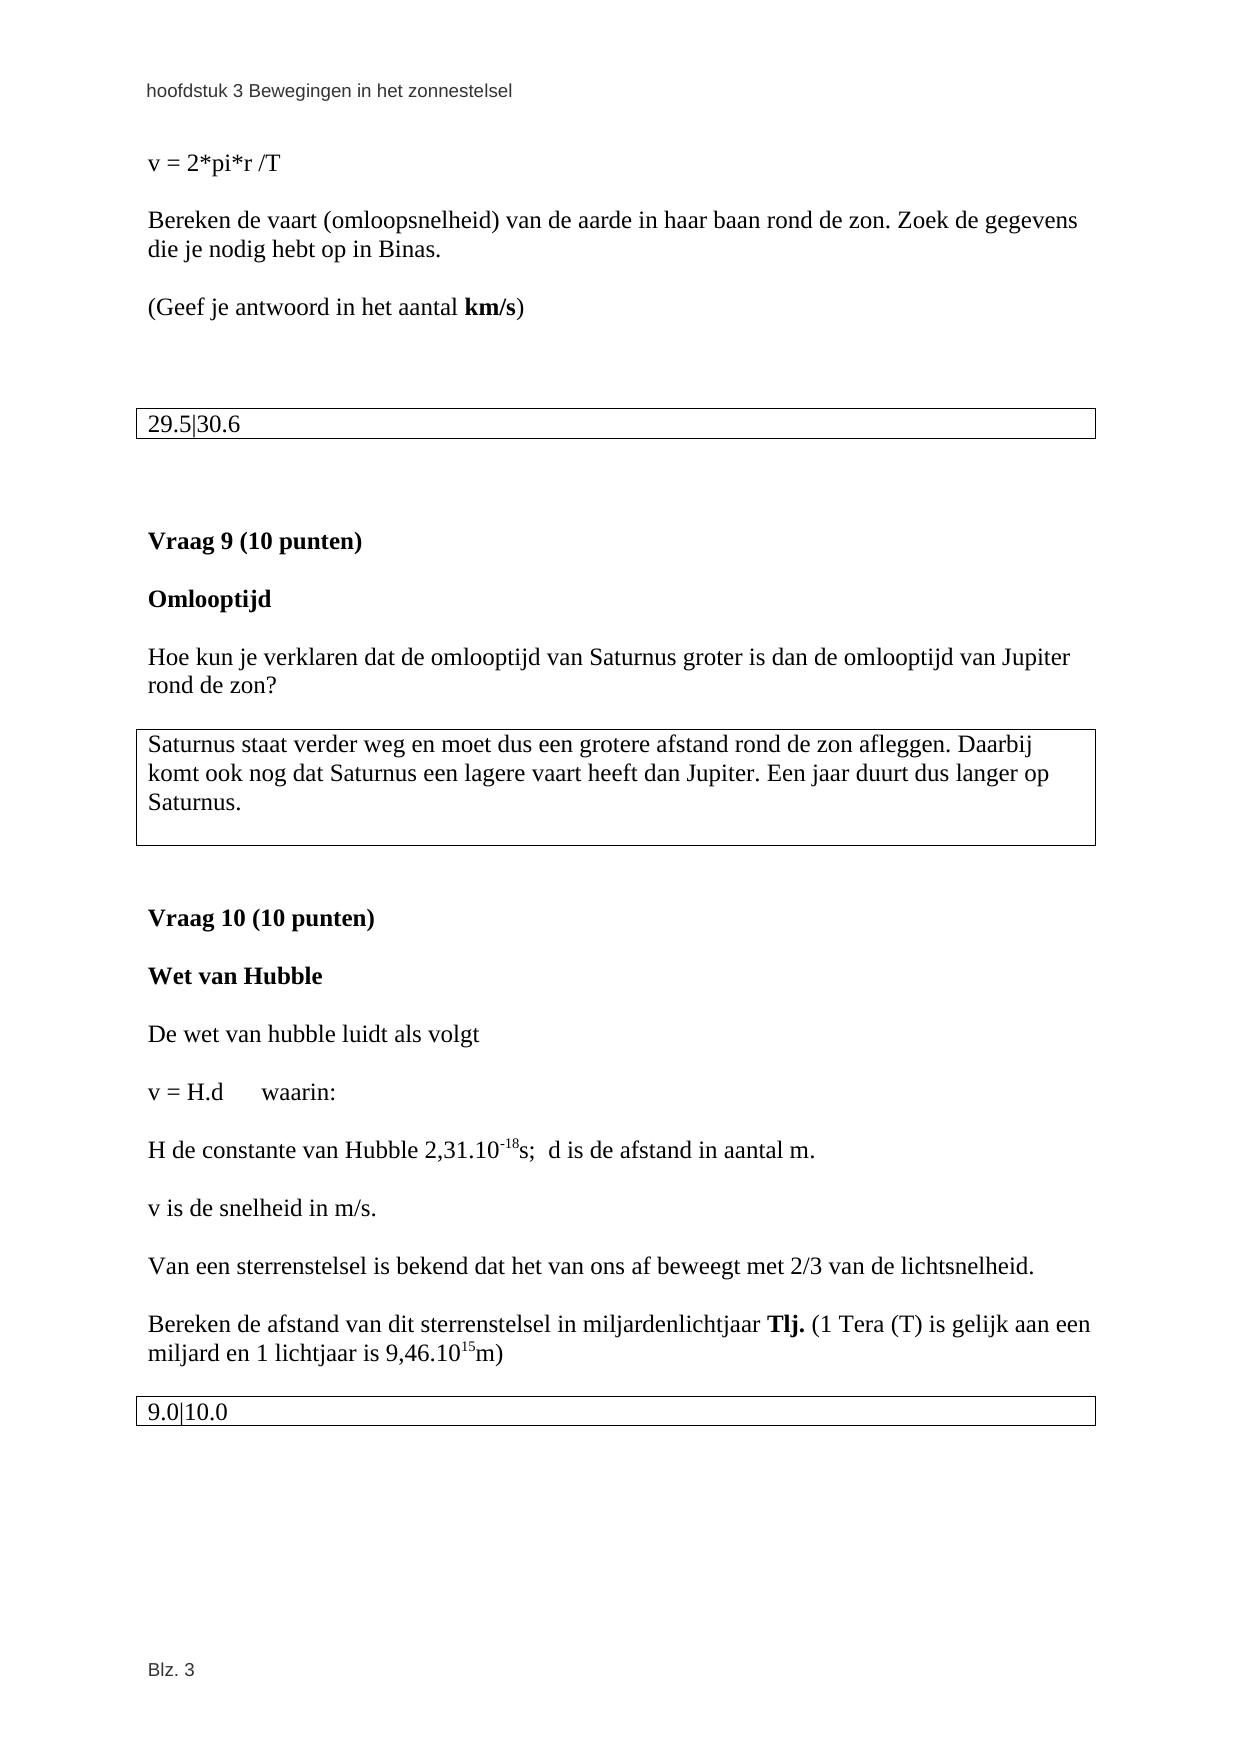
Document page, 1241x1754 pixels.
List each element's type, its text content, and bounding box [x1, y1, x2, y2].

text v is de snelheid in m/s. [148, 1193, 1092, 1222]
text Van een sterrenstelsel is bekend dat het van ons af beweegt met 2/3 van de lichtsnelheid. [148, 1251, 1092, 1280]
text Bereken de afstand van dit sterrenstelsel in miljardenlichtjaar Tlj. (1 Tera (T) is gelijk aan een miljard en 1 lichtjaar is 9,46.1015m) [148, 1309, 1092, 1366]
text De wet van hubble luidt als volgt [148, 1019, 1092, 1048]
text v = H.d waarin: [148, 1077, 1092, 1106]
text Wet van Hubble [148, 961, 1092, 990]
text Bereken de vaart (omloopsnelheid) van de aarde in haar baan rond de zon. Zoek de gegevens die je nodig hebt op in Binas. [148, 206, 1092, 263]
text Vraag 10 (10 punten) [148, 903, 1092, 932]
text Hoe kun je verklaren dat de omlooptijd van Saturnus groter is dan de omlooptijd van Jupiter rond de zon? [148, 642, 1092, 699]
text Vraag 9 (10 punten) [148, 526, 1092, 555]
table_header 29.5|30.6 [137, 409, 1095, 438]
text (Geef je antwoord in het aantal km/s) [148, 292, 1092, 321]
text Omlooptijd [148, 584, 1092, 613]
table_header Saturnus staat verder weg en moet dus een grotere afstand rond de zon afleggen. Daarbij komt ook nog dat Saturnus een lagere vaart heeft dan Jupiter. Een jaar duurt dus langer op Saturnus. [137, 730, 1095, 844]
text v = 2*pi*r /T [148, 148, 1092, 176]
table_header 9.0|10.0 [137, 1397, 1095, 1425]
text H de constante van Hubble 2,31.10-18s; d is de afstand in aantal m. [148, 1135, 1092, 1164]
